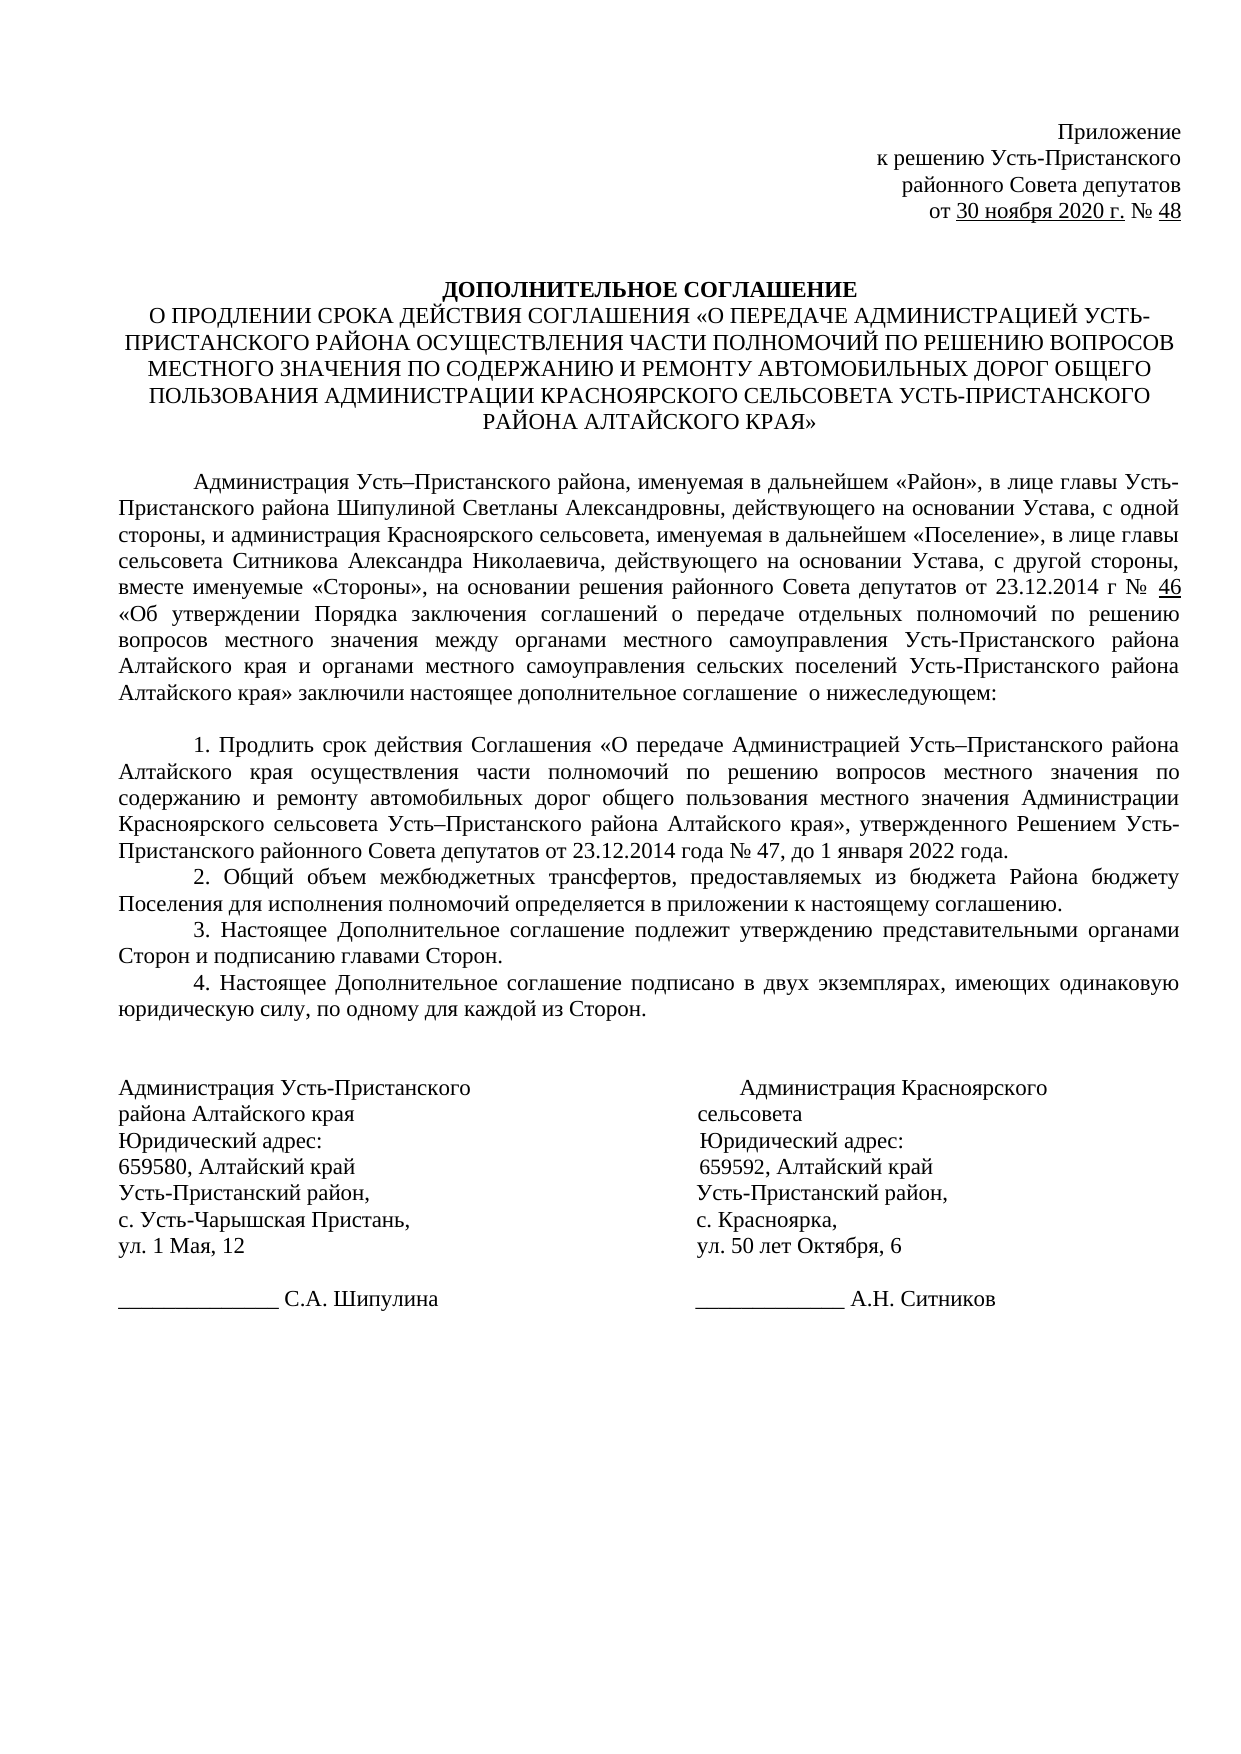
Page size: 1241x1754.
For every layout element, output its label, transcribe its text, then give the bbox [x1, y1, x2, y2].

text районного Совета депутатов [118, 171, 1181, 197]
text района Алтайского края сельсовета [118, 1100, 1181, 1127]
text ______________ С.А. Шипулина _____________ А.Н. Ситников [118, 1285, 1181, 1311]
text 2. Общий объем межбюджетных трансфертов, предоставляемых из бюджета Района бюджету Поселения для исполнения полномочий определяется в приложении к настоящему соглашению. [118, 863, 1181, 916]
text 659580, Алтайский край 659592, Алтайский край [118, 1153, 1181, 1179]
text Юридический адрес: Юридический адрес: [118, 1127, 1181, 1153]
text к решению Усть-Пристанского [118, 144, 1181, 171]
text ДОПОЛНИТЕЛЬНОЕ СОГЛАШЕНИЕ [118, 276, 1181, 303]
text О ПРОДЛЕНИИ СРОКА ДЕЙСТВИЯ СОГЛАШЕНИЯ «О ПЕРЕДАЧЕ АДМИНИСТРАЦИЕЙ УСТЬ-ПРИСТАНСКОГО РАЙОНА ОСУЩЕСТВЛЕНИЯ ЧАСТИ ПОЛНОМОЧИЙ ПО РЕШЕНИЮ ВОПРОСОВ МЕСТНОГО ЗНАЧЕНИЯ ПО СОДЕРЖАНИЮ И РЕМОНТУ АВТОМОБИЛЬНЫХ ДОРОГ ОБЩЕГО ПОЛЬЗОВАНИЯ АДМИНИСТРАЦИИ КРАСНОЯРСКОГО СЕЛЬСОВЕТА УСТЬ-ПРИСТАНСКОГО РАЙОНА АЛТАЙСКОГО КРАЯ» [118, 303, 1181, 434]
text Усть-Пристанский район, Усть-Пристанский район, [118, 1179, 1181, 1206]
text ул. 1 Мая, 12 ул. 50 лет Октября, 6 [118, 1232, 1181, 1258]
text с. Усть-Чарышская Пристань, с. Красноярка, [118, 1206, 1181, 1232]
text 3. Настоящее Дополнительное соглашение подлежит утверждению представительными органами Сторон и подписанию главами Сторон. [118, 916, 1181, 969]
text от 30 ноября 2020 г. № 48 [118, 197, 1181, 223]
text 1. Продлить срок действия Соглашения «О передаче Администрацией Усть–Пристанского района Алтайского края осуществления части полномочий по решению вопросов местного значения по содержанию и ремонту автомобильных дорог общего пользования местного значения Администрации Красноярского сельсовета Усть–Пристанского района Алтайского края», утвержденного Решением Усть-Пристанского районного Совета депутатов от 23.12.2014 года № 47, до 1 января 2022 года. [118, 731, 1181, 863]
text 4. Настоящее Дополнительное соглашение подписано в двух экземплярах, имеющих одинаковую юридическую силу, по одному для каждой из Сторон. [118, 969, 1181, 1021]
text Администрация Усть–Пристанского района, именуемая в дальнейшем «Район», в лице главы Усть-Пристанского района Шипулиной Светланы Александровны, действующего на основании Устава, с одной стороны, и администрация Красноярского сельсовета, именуемая в дальнейшем «Поселение», в лице главы сельсовета Ситникова Александра Николаевича, действующего на основании Устава, с другой стороны, вместе именуемые «Стороны», на основании решения районного Совета депутатов от 23.12.2014 г № 46 «Об утверждении Порядка заключения соглашений о передаче отдельных полномочий по решению вопросов местного значения между органами местного самоуправления Усть-Пристанского района Алтайского края и органами местного самоуправления сельских поселений Усть-Пристанского района Алтайского края» заключили настоящее дополнительное соглашение о нижеследующем: [118, 468, 1181, 705]
text Приложение [118, 118, 1181, 144]
text Администрация Усть-Пристанского Администрация Красноярского [118, 1074, 1181, 1100]
